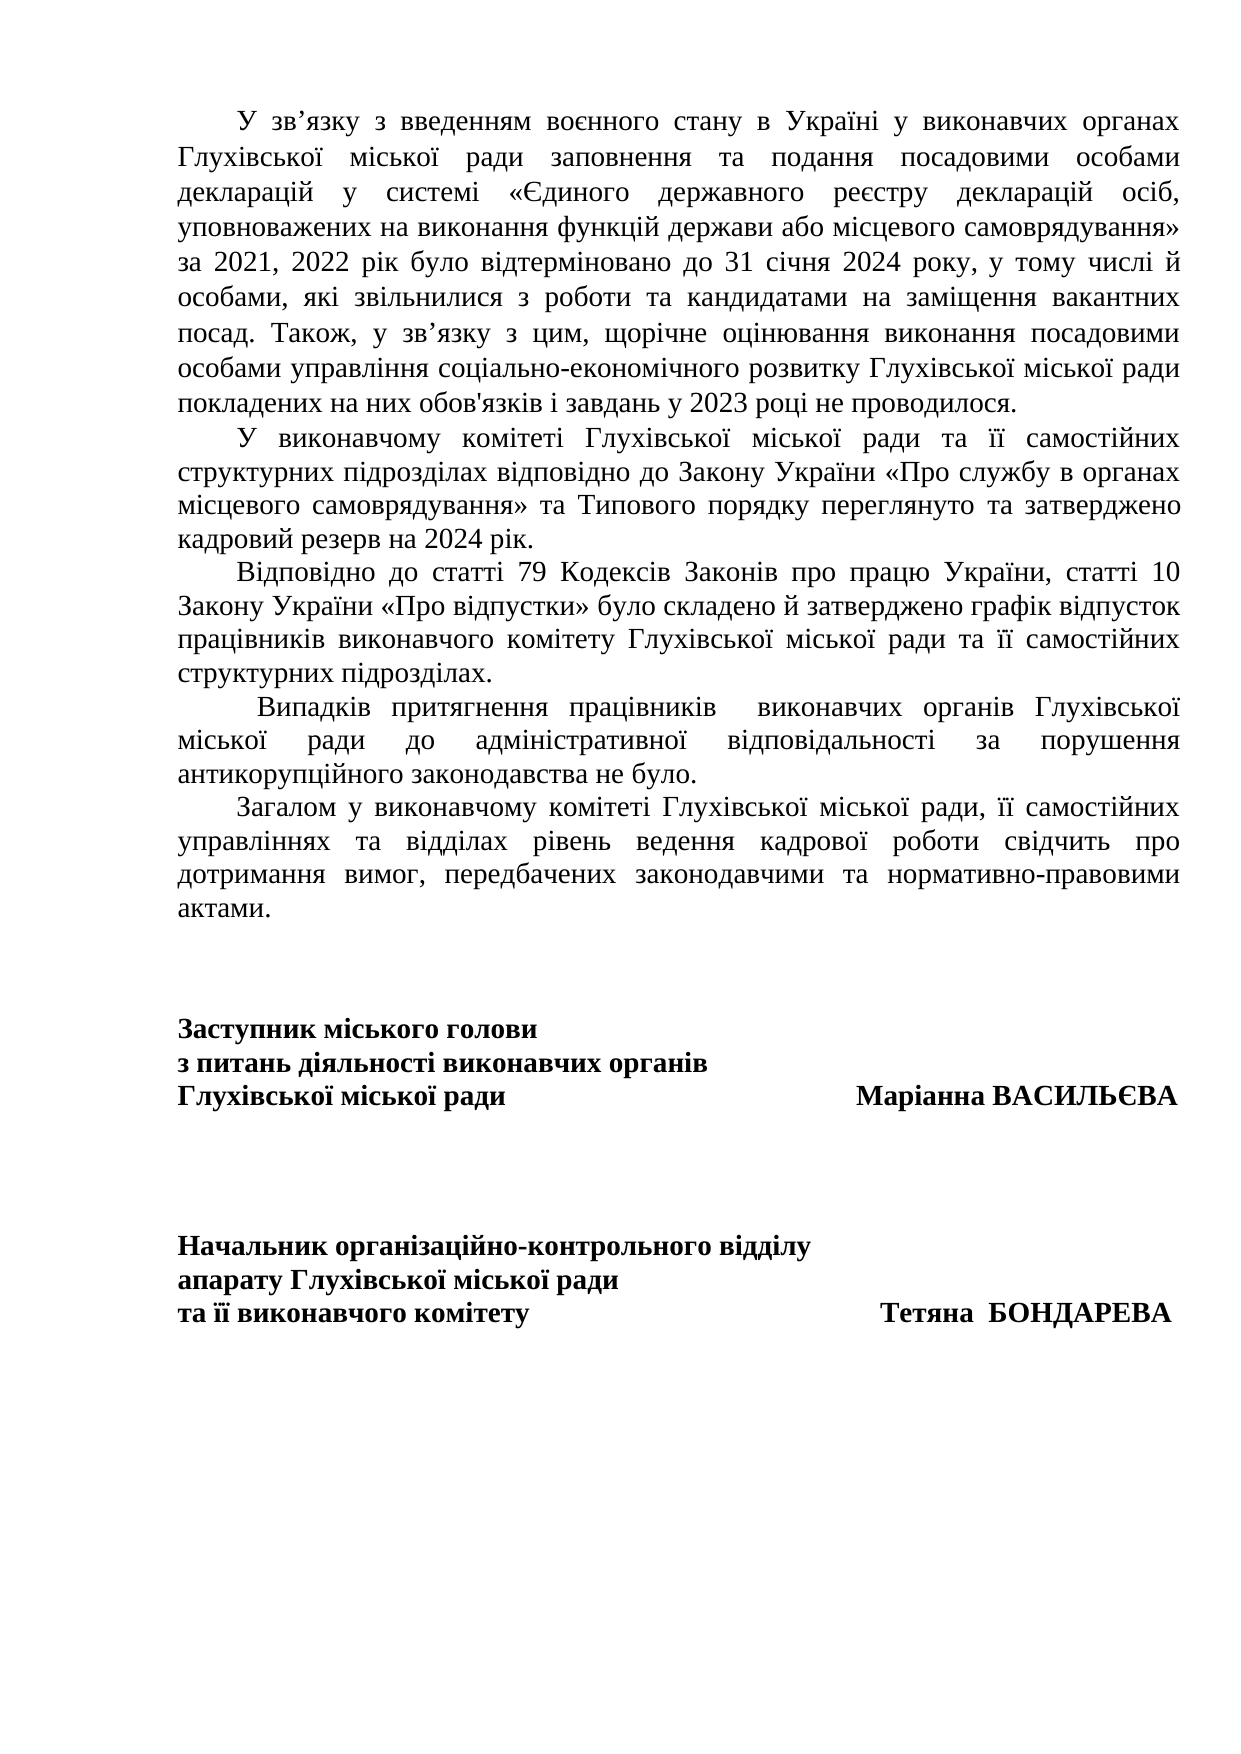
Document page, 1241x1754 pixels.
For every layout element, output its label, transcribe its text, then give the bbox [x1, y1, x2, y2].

list У виконавчому комітеті Глухівської міської ради та її самостійних структурних підрозділах відповідно до Закону України «Про службу в органах місцевого самоврядування» та Типового порядку переглянуто та затверджено кадровий резерв на 2024 рік. [177, 420, 1181, 554]
list Відповідно до статті 79 Кодексів Законів про працю України, статті 10 Закону України «Про відпустки» було складено й затверджено графік відпусток працівників виконавчого комітету Глухівської міської ради та її самостійних структурних підрозділах. [177, 554, 1181, 689]
list Випадків притягнення працівників виконавчих органів Глухівської міської ради до адміністративної відповідальності за порушення антикорупційного законодавства не було. [177, 689, 1181, 789]
text з питань діяльності виконавчих органів [177, 1045, 1181, 1078]
text Глухівської міської ради Маріанна ВАСИЛЬЄВА [177, 1078, 1181, 1112]
text Заступник міського голови [177, 1011, 1181, 1045]
text та її виконавчого комітету Тетяна БОНДАРЕВА [177, 1296, 1181, 1329]
list Загалом у виконавчому комітеті Глухівської міської ради, її самостійних управліннях та відділах рівень ведення кадрової роботи свідчить про дотримання вимог, передбачених законодавчими та нормативно-правовими актами. [177, 789, 1181, 923]
list У зв’язку з введенням воєнного стану в Україні у виконавчих органах Глухівської міської ради заповнення та подання посадовими особами декларацій у системі «Єдиного державного реєстру декларацій осіб, уповноважених на виконання функцій держави або місцевого самоврядування» за 2021, 2022 рік було відтерміновано до 31 січня 2024 року, у тому числі й особами, які звільнилися з роботи та кандидатами на заміщення вакантних посад. Також, у зв’язку з цим, щорічне оцінювання виконання посадовими особами управління соціально-економічного розвитку Глухівської міської ради покладених на них обов'язків і завдань у 2023 році не проводилося. [177, 103, 1181, 419]
text Начальник організаційно-контрольного відділу апарату Глухівської міської ради [177, 1228, 1181, 1296]
